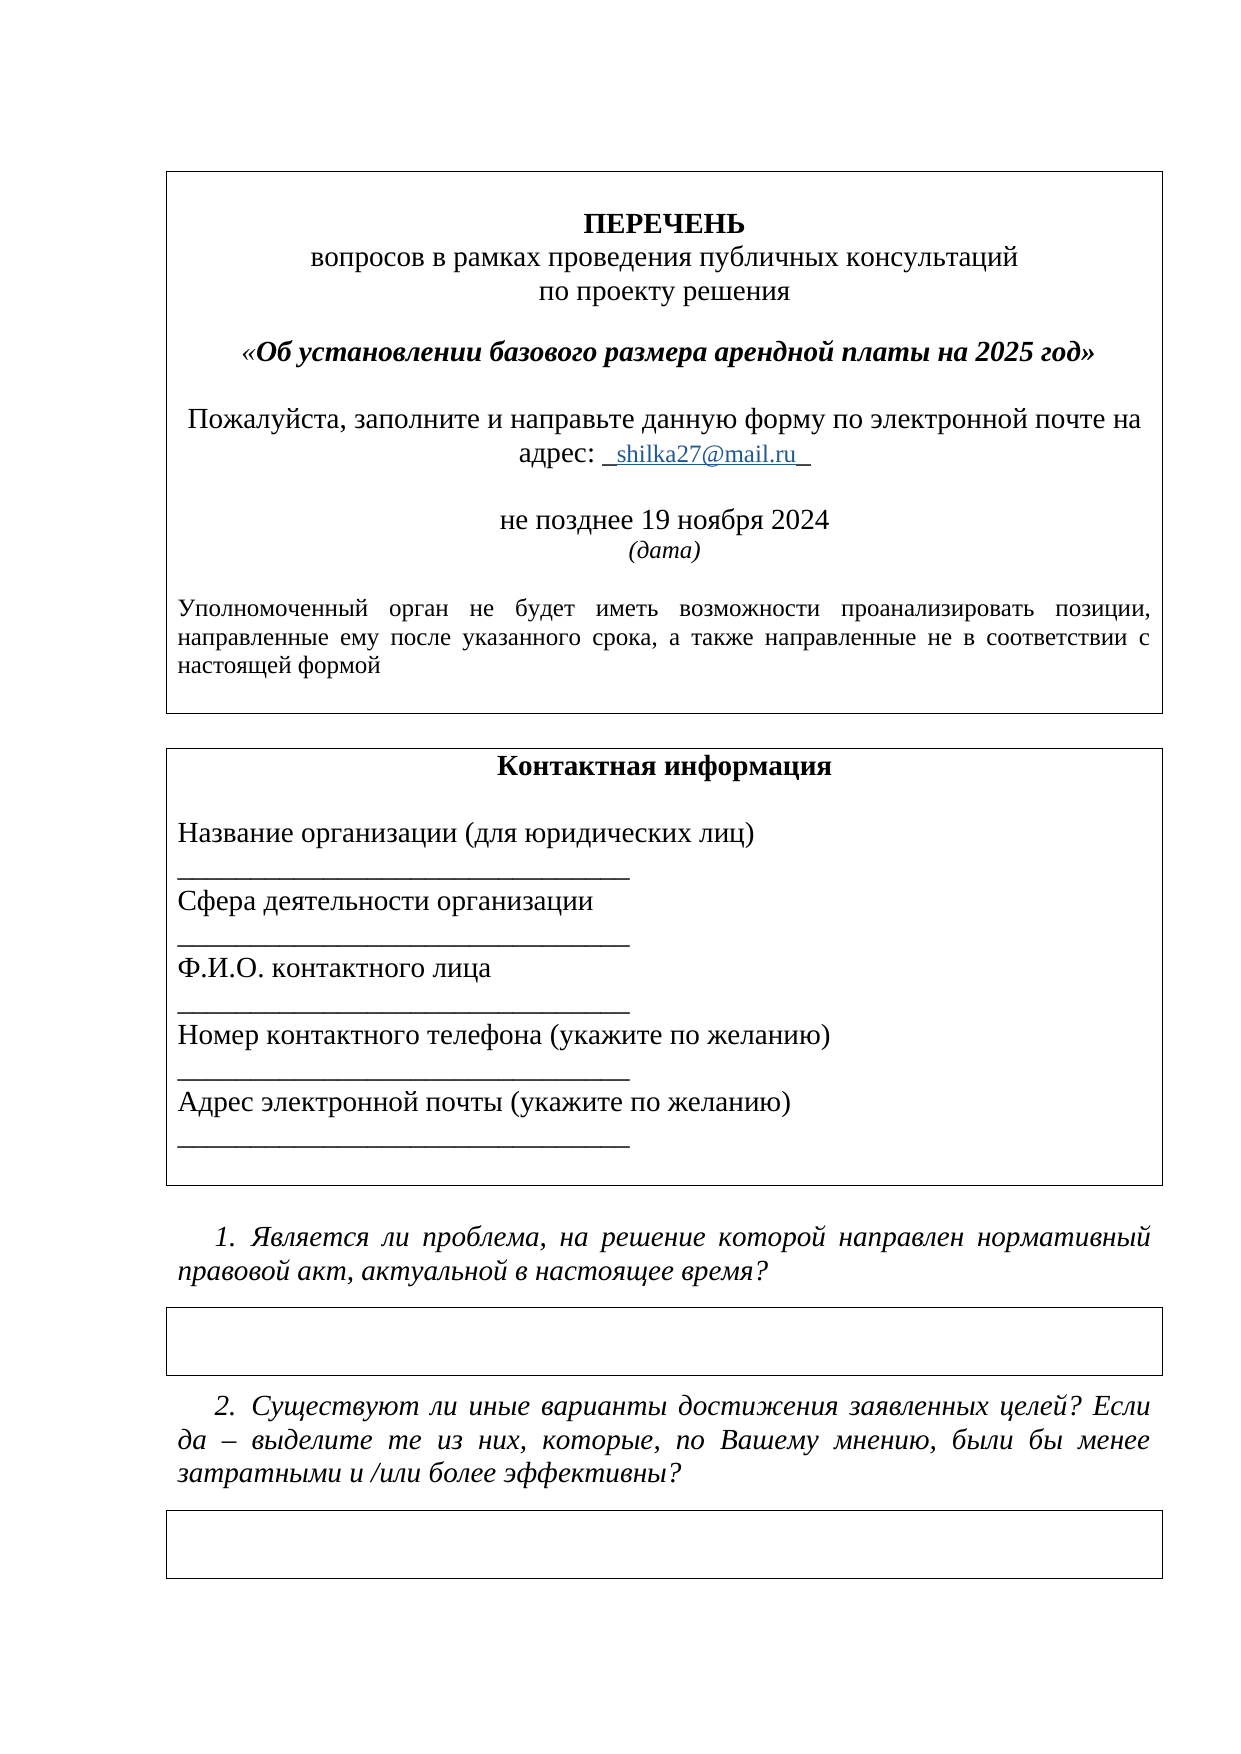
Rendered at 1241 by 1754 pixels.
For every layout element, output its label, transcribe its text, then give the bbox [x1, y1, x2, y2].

list Существуют ли иные варианты достижения заявленных целей? Если да – выделите те из них, которые, по Вашему мнению, были бы менее затратными и /или более эффективны? [177, 1388, 1152, 1489]
list Является ли проблема, на решение которой направлен нормативный правовой акт, актуальной в настоящее время? [177, 1219, 1152, 1286]
table_header ПЕРЕЧЕНЬ вопросов в рамках проведения публичных консультаций по проекту решения «Об установлении базового размера арендной платы на 2025 год» Пожалуйста, заполните и направьте данную форму по электронной почте на адрес: _shilka27@mail.ru_ не позднее 19 ноября 2024 (дата) Уполномоченный орган не будет иметь возможности проанализировать позиции, направленные ему после указанного срока, а также направленные не в соответствии с настоящей формой [167, 172, 1162, 713]
table_header [167, 1308, 1162, 1375]
table_header Контактная информация Название организации (для юридических лиц) _______________________________ Сфера деятельности организации _______________________________ Ф.И.О. контактного лица _______________________________ Номер контактного телефона (укажите по желанию) _______________________________ Адрес электронной почты (укажите по желанию) _______________________________ [167, 749, 1162, 1184]
table_header [167, 1511, 1162, 1578]
